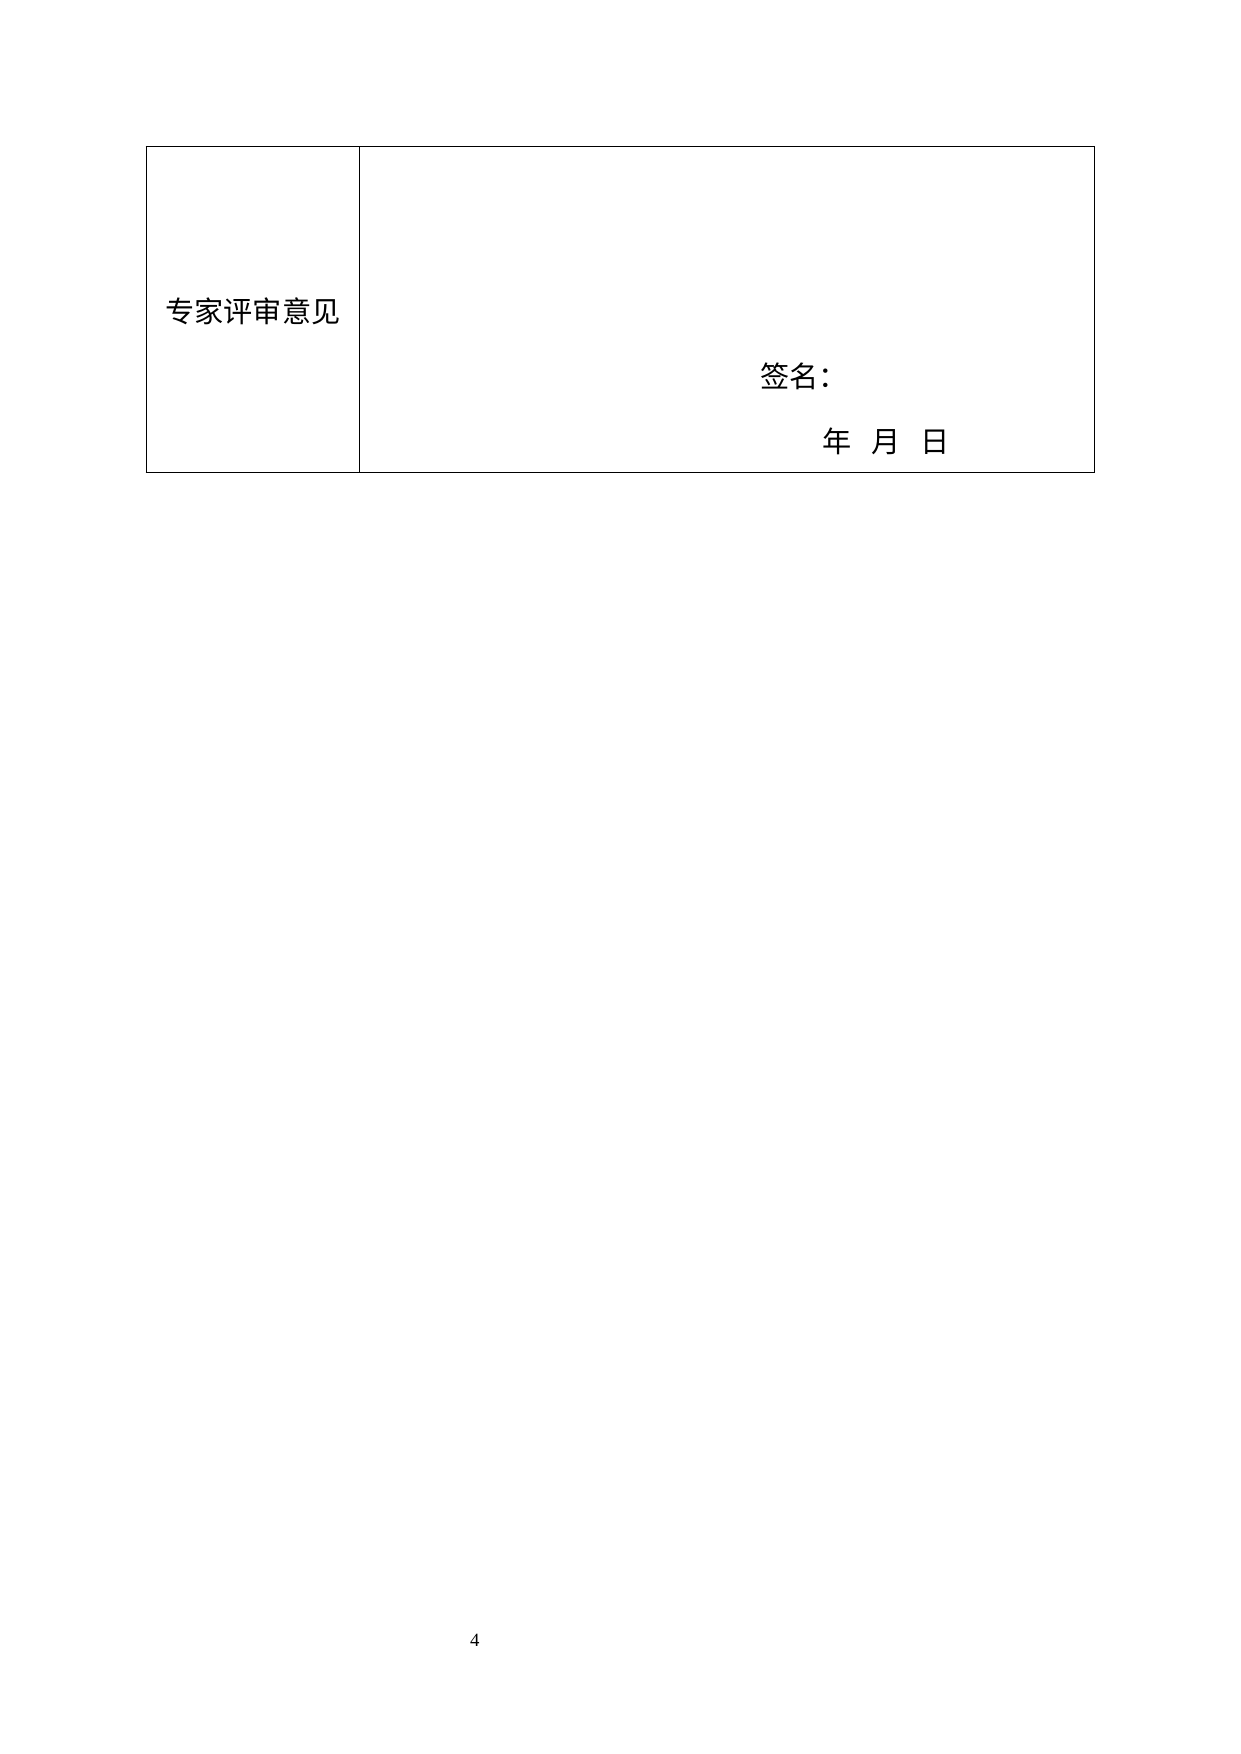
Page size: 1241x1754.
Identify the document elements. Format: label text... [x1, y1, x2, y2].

table_cell 专家评审意见 [147, 147, 359, 472]
table_cell 签名： 年 月 日 [360, 147, 1094, 472]
